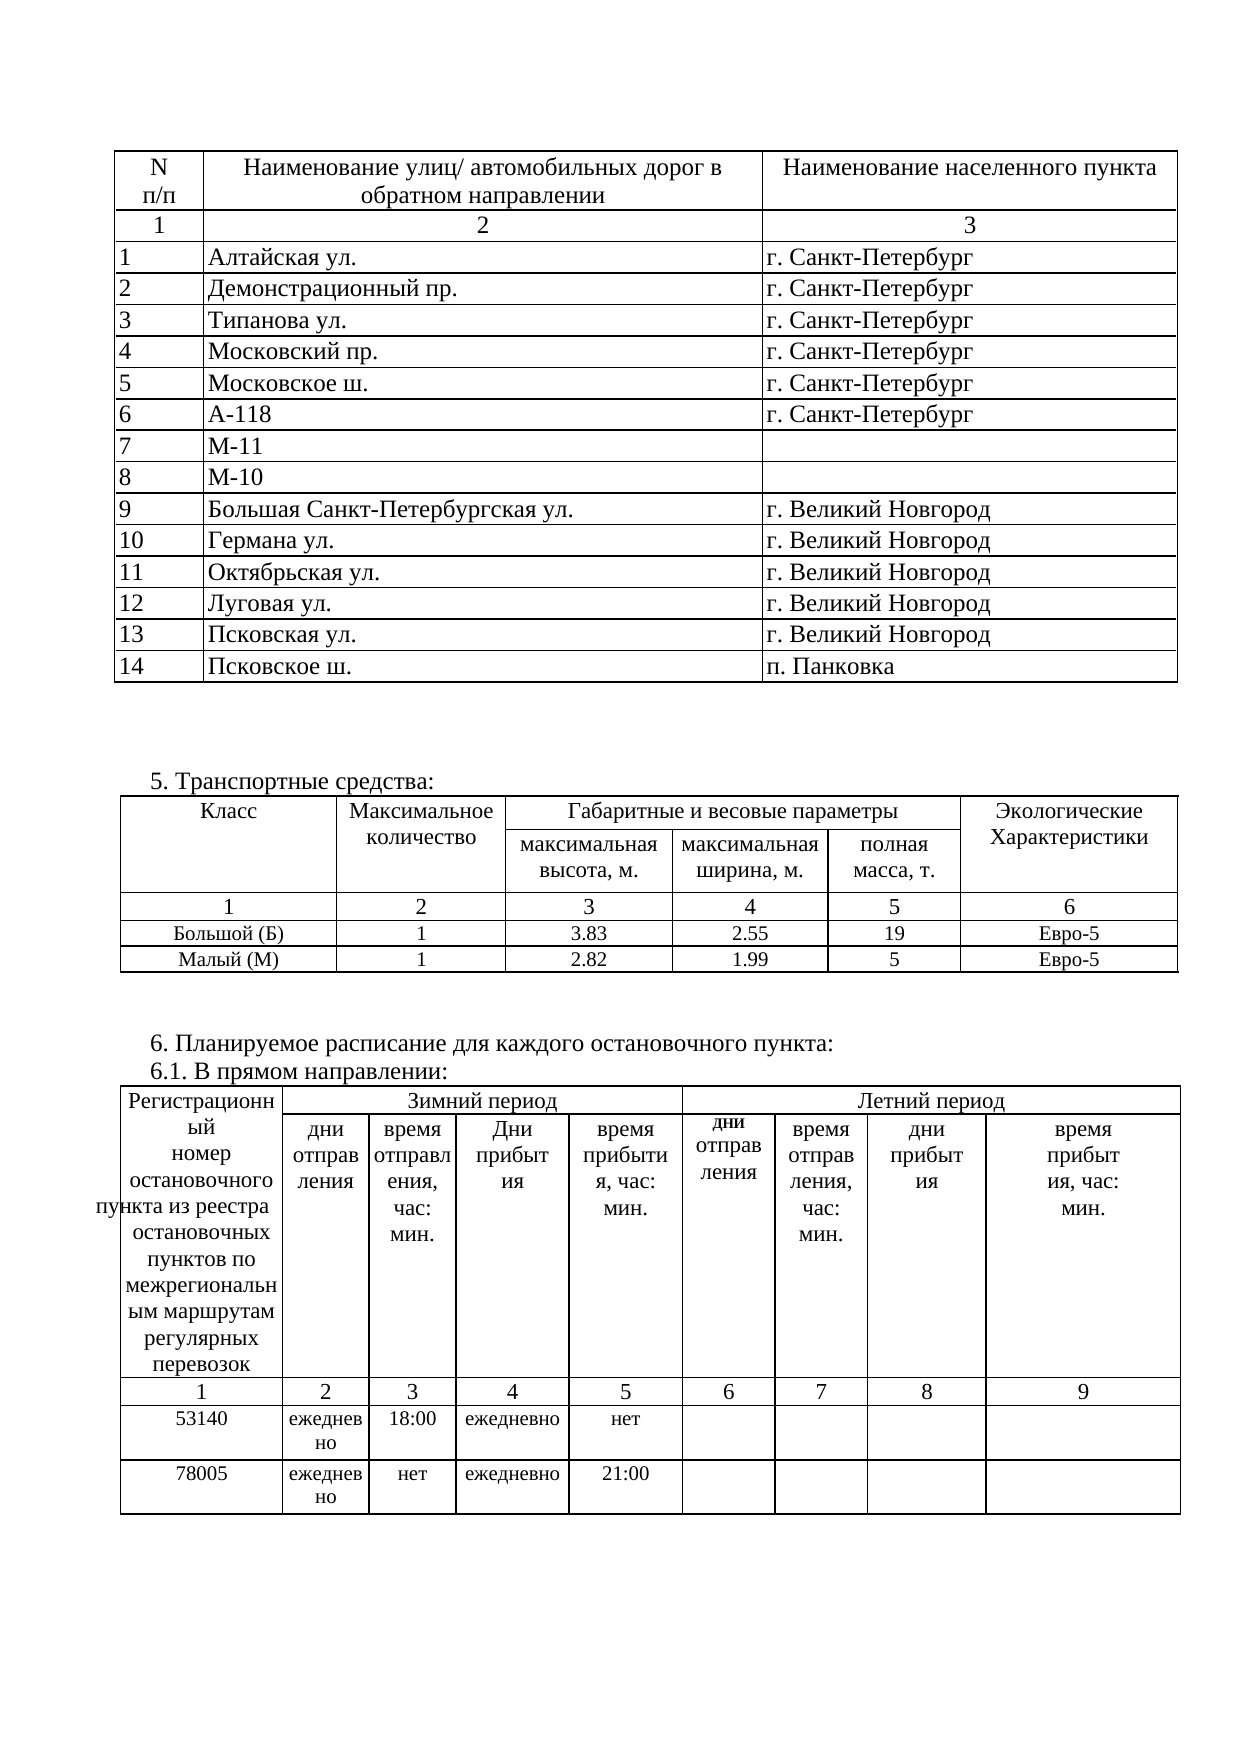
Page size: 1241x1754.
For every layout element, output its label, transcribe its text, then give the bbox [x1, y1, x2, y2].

table_cell 5 [115, 368, 203, 398]
table_cell 1 [121, 1378, 282, 1404]
table_cell г. Великий Новгород [763, 587, 1177, 618]
table_cell [776, 1461, 867, 1513]
table_cell г. Великий Новгород [763, 618, 1177, 649]
table_cell 1 [115, 210, 203, 241]
table_cell 6 [115, 399, 203, 429]
table_cell [763, 429, 1177, 461]
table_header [121, 1087, 282, 1377]
table_cell ежедневно [283, 1406, 368, 1459]
table_cell 21:00 [570, 1461, 682, 1513]
table_cell 1 [121, 893, 336, 920]
table_header Габаритные и весовые параметры [506, 797, 960, 828]
table_cell Евро-5 [961, 921, 1177, 945]
table_cell 7 [115, 430, 203, 461]
table_cell 1.99 [673, 947, 827, 971]
table_cell нет [370, 1461, 455, 1513]
table_cell ежедневно [283, 1461, 368, 1513]
table_cell 2.82 [506, 947, 672, 971]
table_cell 12 [115, 588, 203, 618]
table_cell нет [570, 1406, 682, 1459]
table_cell М-10 [204, 462, 762, 492]
table_cell 4 [457, 1378, 568, 1404]
table_cell 2 [204, 211, 762, 241]
text 6.1. В прямом направлении: [150, 1056, 1090, 1085]
table_cell г. Великий Новгород [763, 524, 1177, 555]
table_cell 5 [570, 1378, 682, 1404]
table_cell 13 [115, 619, 203, 649]
table_cell ДНИ отправ ления [683, 1115, 774, 1377]
table_cell время прибыт ия, час: мин. [987, 1115, 1180, 1377]
text 5. Транспортные средства: [150, 766, 1090, 795]
table_cell 9 [115, 493, 203, 524]
table_cell 14 [115, 651, 203, 681]
table_cell дни прибыт ия [868, 1115, 985, 1377]
table_cell 6 [683, 1378, 774, 1404]
table_header Наименование улиц/ автомобильных дорог в обратном направлении [204, 152, 762, 209]
table_cell [683, 1461, 774, 1513]
table_cell г. Санкт-Петербург [763, 241, 1177, 272]
table_cell Малый (М) [121, 947, 336, 971]
table_cell Дни прибыт ия [457, 1115, 568, 1377]
table_cell г. Санкт-Петербург [763, 398, 1177, 429]
table_cell Типанова ул. [204, 305, 762, 335]
table_cell г. Санкт-Петербург [763, 366, 1177, 398]
table_cell 78005 [121, 1461, 282, 1513]
table_header Летний период [683, 1087, 1180, 1113]
table_cell 4 [115, 336, 203, 366]
table_cell г. Великий Новгород [763, 555, 1177, 587]
table_cell [776, 1406, 867, 1459]
table_cell 3 [370, 1378, 455, 1404]
table_cell 53140 [121, 1406, 282, 1459]
table_cell Демонстрационный пр. [204, 274, 762, 303]
table_cell 2 [115, 273, 203, 303]
table_cell 4 [673, 893, 827, 920]
table_cell полная масса, т. [829, 830, 960, 892]
table_cell 11 [115, 556, 203, 587]
table_cell 2.55 [673, 921, 827, 945]
table_cell 2 [283, 1378, 368, 1404]
table_cell г. Великий Новгород [763, 492, 1177, 524]
table_cell 1 [337, 921, 505, 945]
table_cell 3 [506, 893, 672, 920]
table_cell дни отправ ления [283, 1115, 368, 1377]
table_cell п. Панковка [763, 650, 1177, 681]
table_cell г. Санкт-Петербург [763, 335, 1177, 366]
table_cell ежедневно [457, 1461, 568, 1513]
table_cell А-118 [204, 400, 762, 429]
table_cell время отправл ения, час: мин. [370, 1115, 455, 1377]
table_cell 9 [987, 1378, 1180, 1404]
table_cell 3 [763, 209, 1177, 241]
table_cell 3.83 [506, 921, 672, 945]
table_cell 6 [961, 893, 1177, 920]
table_cell Алтайская ул. [204, 242, 762, 272]
table_header Класс [121, 797, 336, 892]
text 6. Планируемое расписание для каждого остановочного пункта: [150, 1028, 1090, 1056]
table_cell Большой (Б) [121, 921, 336, 945]
table_cell 1 [337, 947, 505, 971]
table_cell ежедневно [457, 1406, 568, 1459]
table_cell [868, 1406, 985, 1459]
table_cell Псковская ул. [204, 620, 762, 649]
table_cell 8 [868, 1378, 985, 1404]
table_cell г. Санкт-Петербург [763, 304, 1177, 335]
table_cell 2 [337, 893, 505, 920]
table_cell Германа ул. [204, 525, 762, 555]
table_cell [987, 1406, 1180, 1459]
table_cell Луговая ул. [204, 588, 762, 618]
table_cell [683, 1406, 774, 1459]
table_cell Московский пр. [204, 337, 762, 366]
table_cell г. Санкт-Петербург [763, 272, 1177, 303]
table_cell Евро-5 [961, 947, 1177, 971]
table_cell Московское ш. [204, 368, 762, 398]
table_cell 3 [115, 305, 203, 335]
table_cell 8 [115, 462, 203, 492]
table_header Зимний период [283, 1087, 682, 1113]
table_header N п/п [115, 152, 203, 209]
table_cell 10 [115, 525, 203, 555]
table_cell 1 [115, 242, 203, 272]
table_cell Большая Санкт-Петербургская ул. [204, 494, 762, 524]
table_header Максимальное количество [337, 797, 505, 892]
table_cell 5 [829, 947, 960, 971]
table_cell [987, 1461, 1180, 1513]
table_cell [868, 1461, 985, 1513]
table_cell 5 [829, 893, 960, 920]
table_cell Псковское ш. [204, 651, 762, 681]
table_cell М-11 [204, 431, 762, 461]
table_cell 18:00 [370, 1406, 455, 1459]
table_cell Октябрьская ул. [204, 557, 762, 587]
table_cell 19 [829, 921, 960, 945]
table_header Наименование населенного пункта [763, 152, 1177, 209]
table_cell время прибыти я, час: мин. [570, 1115, 682, 1377]
table_cell максимальная высота, м. [506, 830, 672, 892]
table_cell время отправ ления, час: мин. [776, 1115, 867, 1377]
table_cell 7 [776, 1378, 867, 1404]
table_cell [763, 461, 1177, 492]
table_header Экологические Характеристики [961, 797, 1177, 892]
table_cell максимальная ширина, м. [673, 830, 827, 892]
